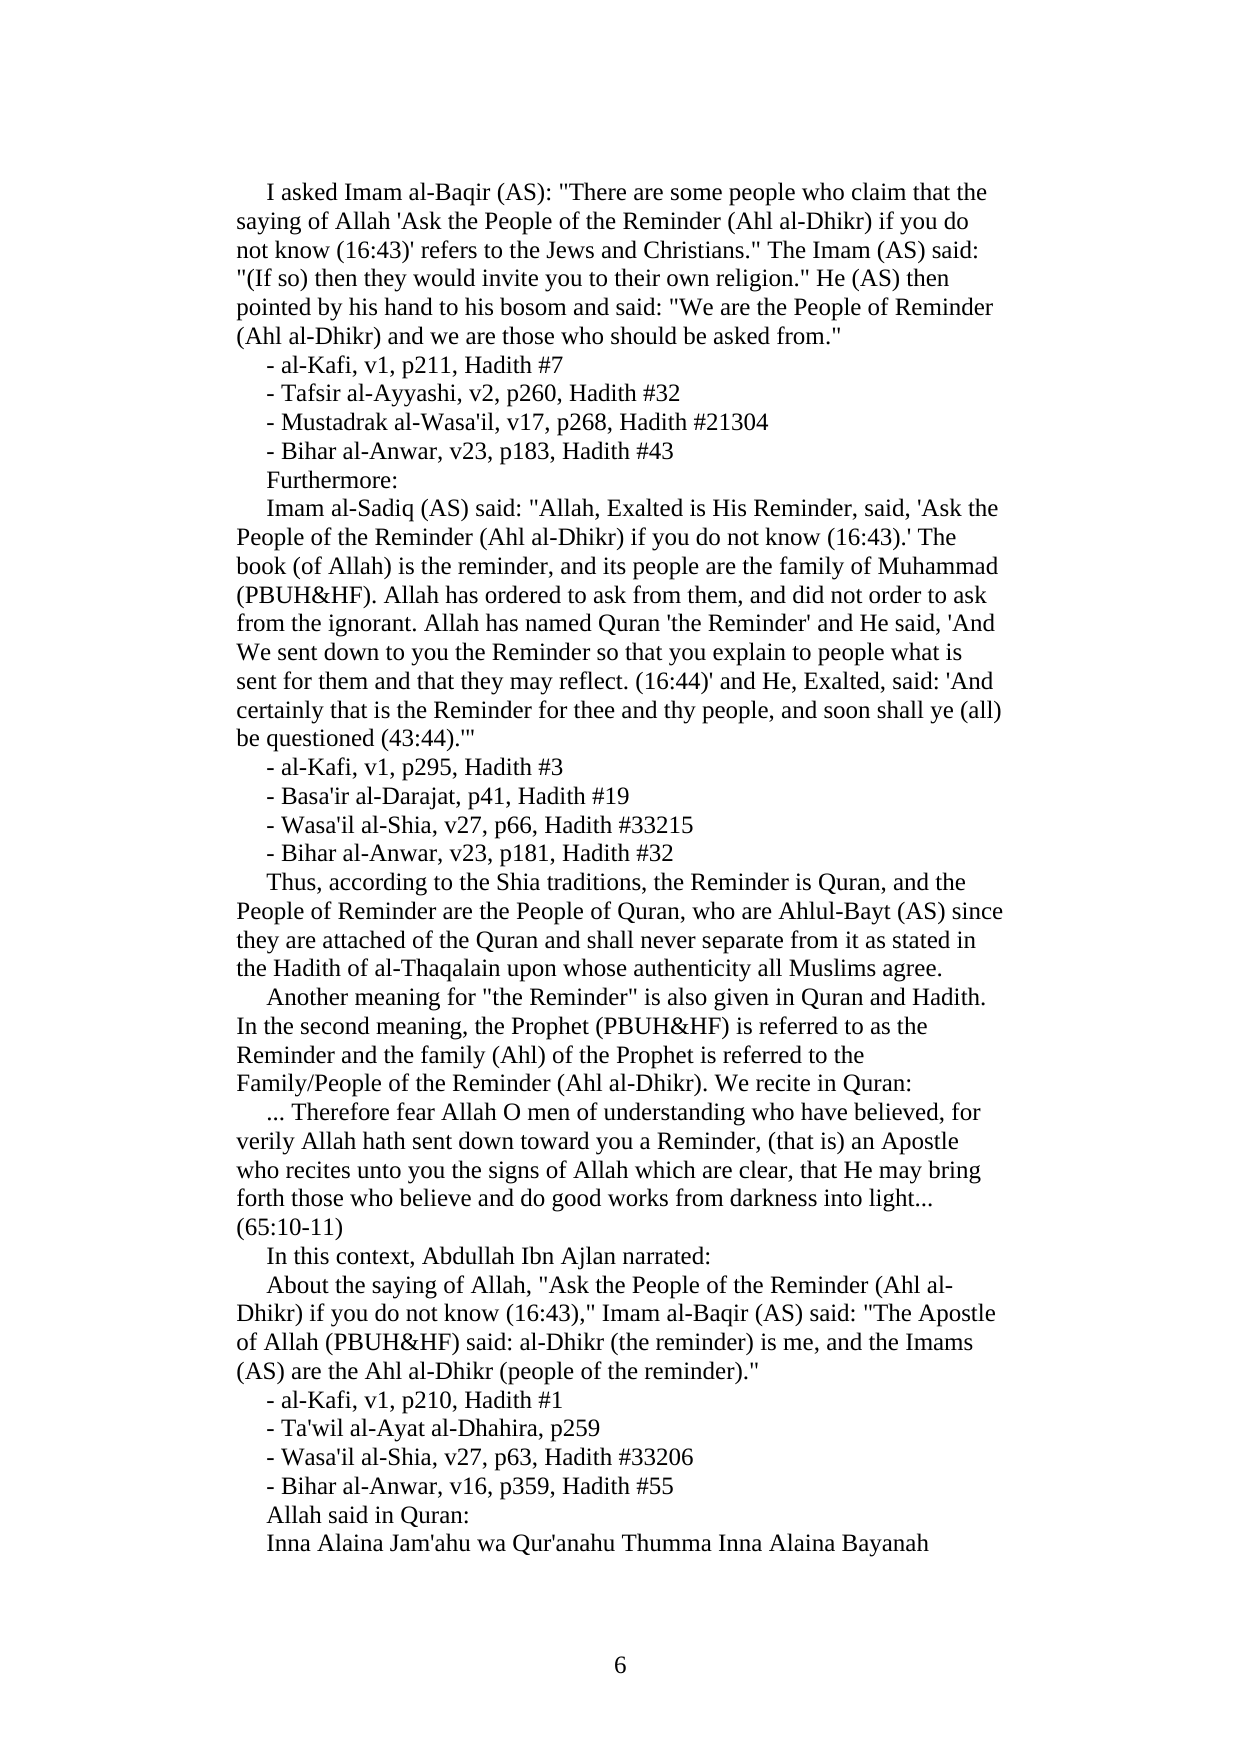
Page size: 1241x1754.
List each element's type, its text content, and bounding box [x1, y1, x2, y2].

text - al-Kafi, v1, p210, Hadith #1 [236, 1385, 1004, 1413]
text Furthermore: [236, 465, 1004, 493]
text Thus, according to the Shia traditions, the Reminder is Quran, and the People of Reminder are the People of Quran, who are Ahlul-Bayt (AS) since they are attached of the Quran and shall never separate from it as stated in the Hadith of al-Thaqalain upon whose authenticity all Muslims agree. [236, 867, 1004, 982]
text - Bihar al-Anwar, v16, p359, Hadith #55 [236, 1471, 1004, 1500]
text Allah said in Quran: [236, 1500, 1004, 1528]
text In this context, Abdullah Ibn Ajlan narrated: [236, 1241, 1004, 1270]
text - Mustadrak al-Wasa'il, v17, p268, Hadith #21304 [236, 407, 1004, 436]
text - Basa'ir al-Darajat, p41, Hadith #19 [236, 781, 1004, 810]
text Inna Alaina Jam'ahu wa Qur'anahu Thumma Inna Alaina Bayanah [236, 1528, 1004, 1557]
text ... Therefore fear Allah O men of understanding who have believed, for verily Allah hath sent down toward you a Reminder, (that is) an Apostle who recites unto you the signs of Allah which are clear, that He may bring forth those who believe and do good works from darkness into light... (65:10-11) [236, 1097, 1004, 1241]
text - Wasa'il al-Shia, v27, p66, Hadith #33215 [236, 810, 1004, 838]
text Another meaning for "the Reminder" is also given in Quran and Hadith. In the second meaning, the Prophet (PBUH&HF) is referred to as the Reminder and the family (Ahl) of the Prophet is referred to the Family/People of the Reminder (Ahl al-Dhikr). We recite in Quran: [236, 982, 1004, 1097]
text - Ta'wil al-Ayat al-Dhahira, p259 [236, 1413, 1004, 1442]
text - Bihar al-Anwar, v23, p181, Hadith #32 [236, 838, 1004, 867]
text - Bihar al-Anwar, v23, p183, Hadith #43 [236, 436, 1004, 465]
text - Tafsir al-Ayyashi, v2, p260, Hadith #32 [236, 378, 1004, 407]
text - al-Kafi, v1, p295, Hadith #3 [236, 752, 1004, 781]
text I asked Imam al-Baqir (AS): "There are some people who claim that the saying of Allah 'Ask the People of the Reminder (Ahl al-Dhikr) if you do not know (16:43)' refers to the Jews and Christians." The Imam (AS) said: "(If so) then they would invite you to their own religion." He (AS) then pointed by his hand to his bosom and said: "We are the People of Reminder (Ahl al-Dhikr) and we are those who should be asked from." [236, 177, 1004, 350]
text About the saying of Allah, "Ask the People of the Reminder (Ahl al-Dhikr) if you do not know (16:43)," Imam al-Baqir (AS) said: "The Apostle of Allah (PBUH&HF) said: al-Dhikr (the reminder) is me, and the Imams (AS) are the Ahl al-Dhikr (people of the reminder)." [236, 1270, 1004, 1385]
text - al-Kafi, v1, p211, Hadith #7 [236, 350, 1004, 378]
text Imam al-Sadiq (AS) said: "Allah, Exalted is His Reminder, said, 'Ask the People of the Reminder (Ahl al-Dhikr) if you do not know (16:43).' The book (of Allah) is the reminder, and its people are the family of Muhammad (PBUH&HF). Allah has ordered to ask from them, and did not order to ask from the ignorant. Allah has named Quran 'the Reminder' and He said, 'And We sent down to you the Reminder so that you explain to people what is sent for them and that they may reflect. (16:44)' and He, Exalted, said: 'And certainly that is the Reminder for thee and thy people, and soon shall ye (all) be questioned (43:44).'" [236, 493, 1004, 752]
text - Wasa'il al-Shia, v27, p63, Hadith #33206 [236, 1442, 1004, 1471]
